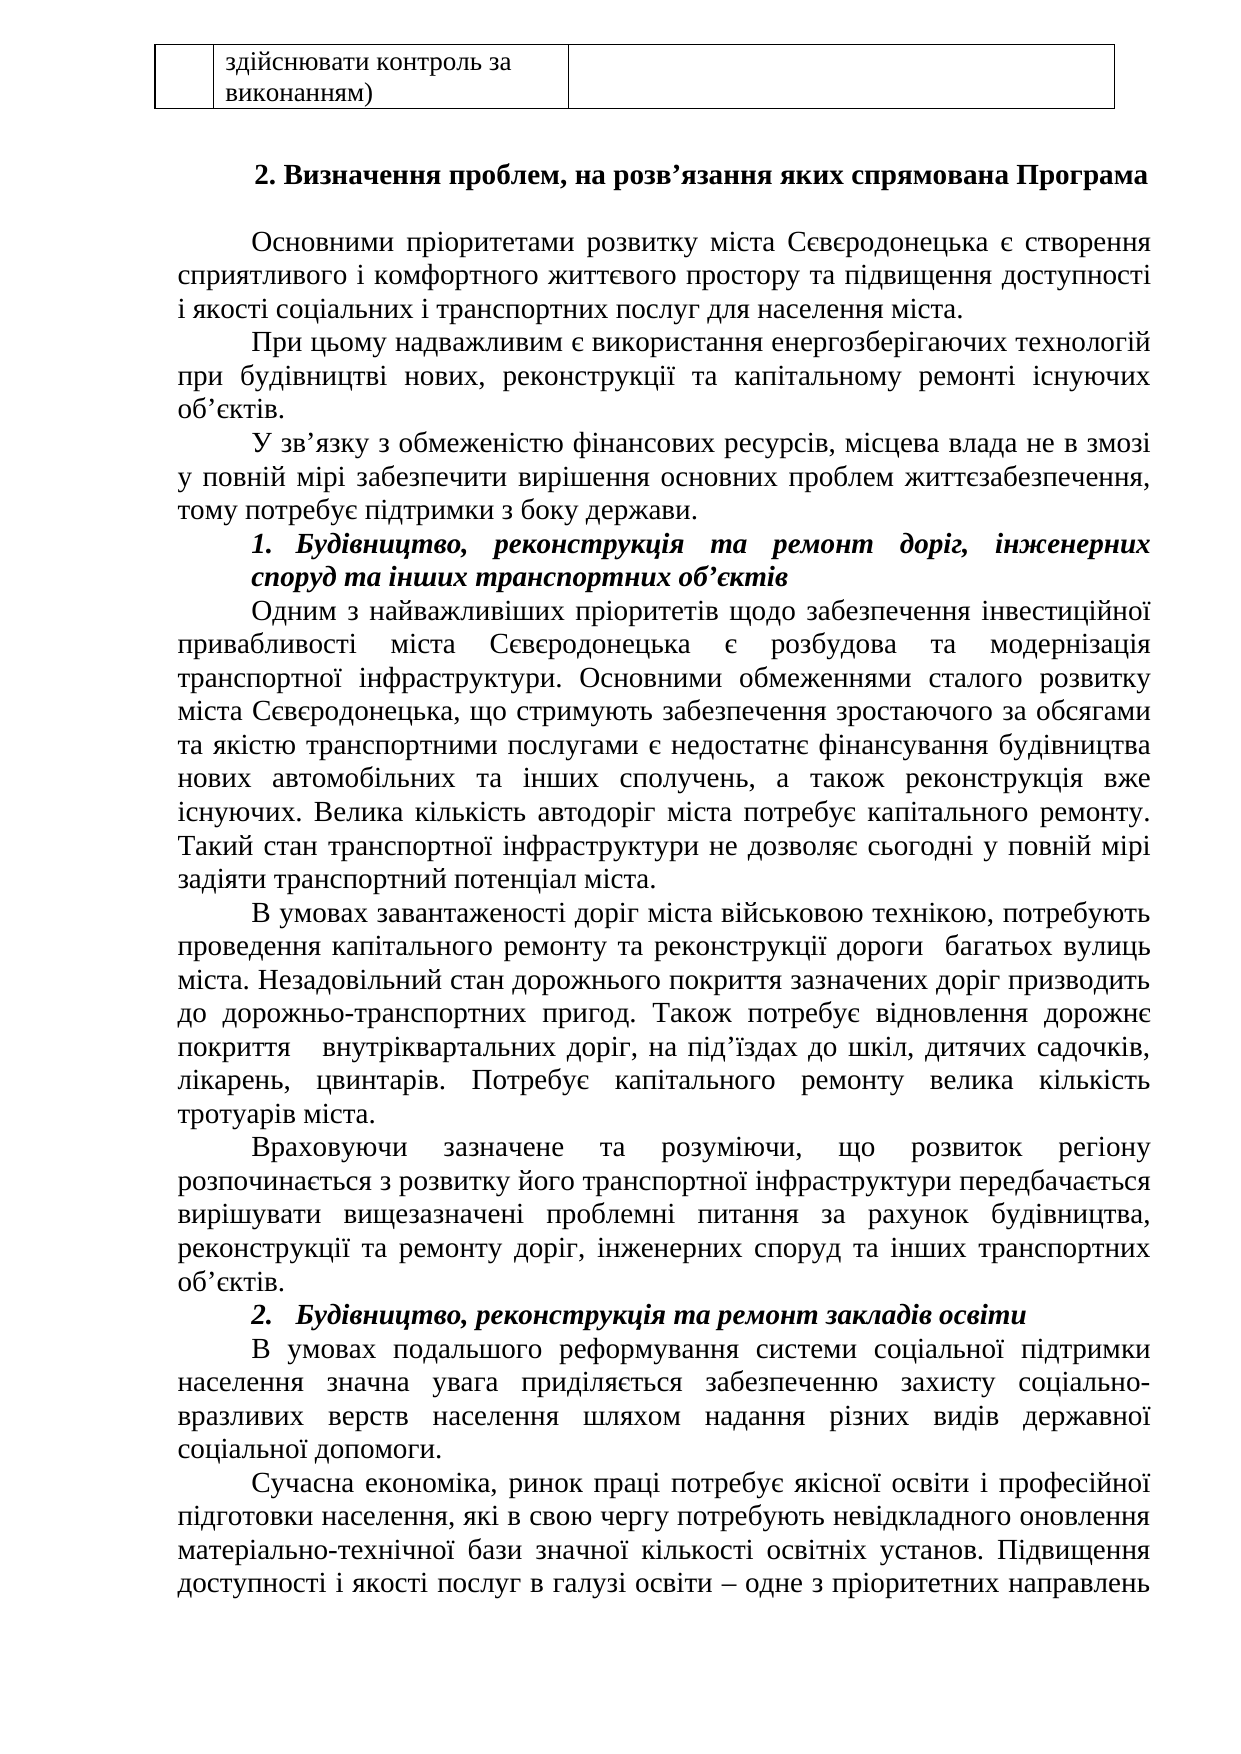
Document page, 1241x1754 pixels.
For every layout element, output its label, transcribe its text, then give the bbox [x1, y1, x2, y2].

text Враховуючи зазначене та розуміючи, що розвиток регіону розпочинається з розвитку його транспортної інфраструктури передбачається вирішувати вищезазначені проблемні питання за рахунок будівництва, реконструкції та ремонту доріг, інженерних споруд та інших транспортних об’єктів. [177, 1129, 1152, 1297]
text Основними пріоритетами розвитку міста Сєвєродонецька є створення сприятливого і комфортного життєвого простору та підвищення доступності і якості соціальних і транспортних послуг для населення міста. [177, 224, 1152, 324]
list Будівництво, реконструкція та ремонт закладів освіти [251, 1297, 1152, 1331]
text 2. Визначення проблем, на розв’язання яких спрямована Програма [177, 157, 1152, 190]
text При цьому надважливим є використання енергозберігаючих технологій при будівництві нових, реконструкції та капітальному ремонті існуючих об’єктів. [177, 324, 1152, 425]
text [177, 1465, 1152, 1599]
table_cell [569, 45, 1114, 108]
text Одним з найважливіших пріоритетів щодо забезпечення інвестиційної привабливості міста Сєвєродонецька є розбудова та модернізація транспортної інфраструктури. Основними обмеженнями сталого розвитку міста Сєвєродонецька, що стримують забезпечення зростаючого за обсягами та якістю транспортними послугами є недостатнє фінансування будівництва нових автомобільних та інших сполучень, а також реконструкція вже існуючих. Велика кількість автодоріг міста потребує капітального ремонту. Такий стан транспортної інфраструктури не дозволяє сьогодні у повній мірі задіяти транспортний потенціал міста. [177, 593, 1152, 895]
list Будівництво, реконструкція та ремонт доріг, інженерних споруд та інших транспортних об’єктів [251, 526, 1152, 593]
table_cell 11 [156, 45, 213, 108]
text У зв’язку з обмеженістю фінансових ресурсів, місцева влада не в змозі у повній мірі забезпечити вирішення основних проблем життєзабезпечення, тому потребує підтримки з боку держави. [177, 425, 1152, 526]
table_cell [214, 45, 568, 108]
text В умовах подальшого реформування системи соціальної підтримки населення значна увага приділяється забезпеченню захисту соціально-вразливих верств населення шляхом надання різних видів державної соціальної допомоги. [177, 1331, 1152, 1465]
text В умовах завантаженості доріг міста військовою технікою, потребують проведення капітального ремонту та реконструкції дороги багатьох вулиць міста. Незадовільний стан дорожнього покриття зазначених доріг призводить до дорожньо-транспортних пригод. Також потребує відновлення дорожнє покриття внутріквартальних доріг, на під’їздах до шкіл, дитячих садочків, лікарень, цвинтарів. Потребує капітального ремонту велика кількість тротуарів міста. [177, 895, 1152, 1129]
